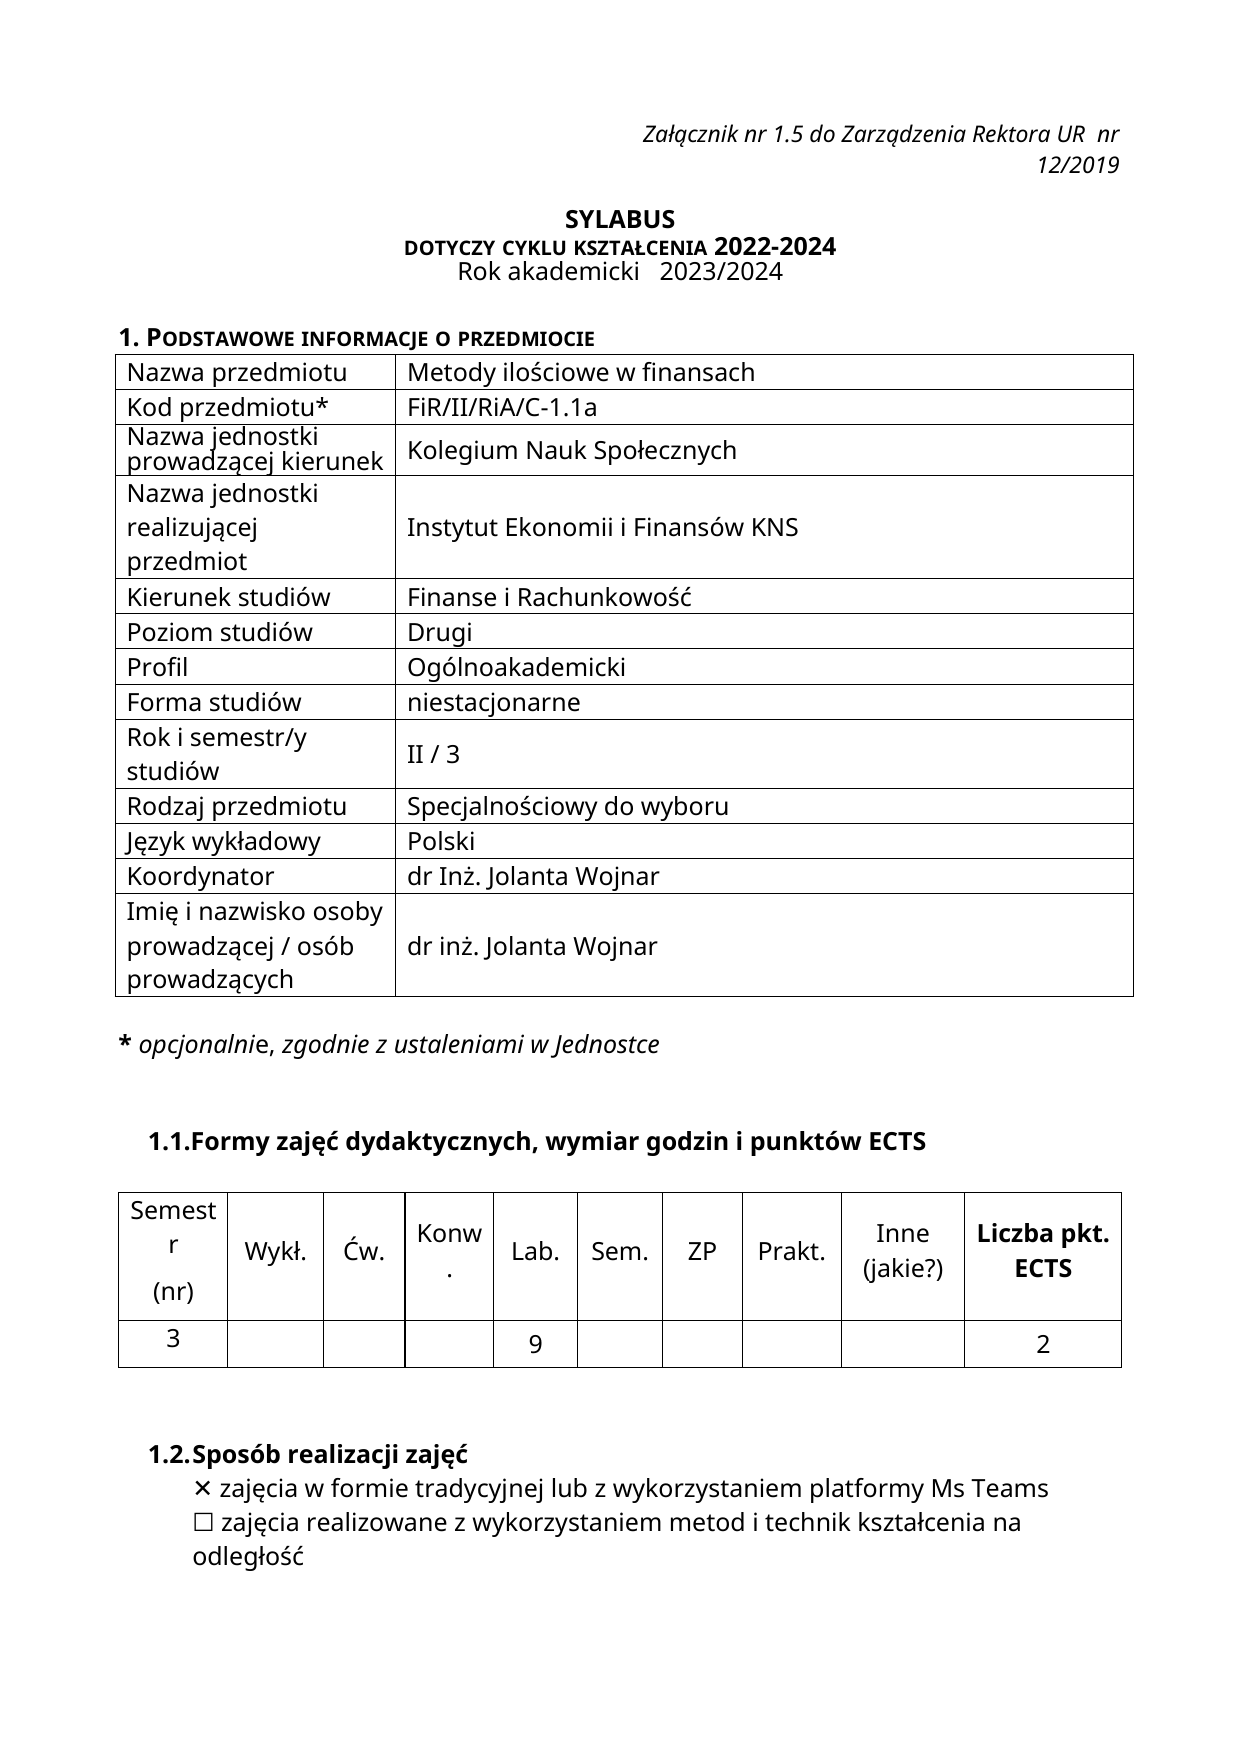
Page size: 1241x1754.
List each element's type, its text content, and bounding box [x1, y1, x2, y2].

table_header Ćw. [324, 1193, 404, 1320]
table_cell Język wykładowy [116, 824, 395, 858]
table_cell Nazwa jednostki realizującej przedmiot [116, 476, 395, 578]
table_cell [842, 1321, 964, 1367]
table_cell niestacjonarne [396, 685, 1133, 718]
table_header Liczba pkt. ECTS [965, 1193, 1121, 1320]
table_cell Koordynator [116, 859, 395, 893]
table_header Konw. [406, 1193, 493, 1320]
table_cell Profil [116, 649, 395, 683]
table_header Lab. [494, 1193, 577, 1320]
table_cell 9 [494, 1321, 577, 1367]
table_cell FiR/II/RiA/C-1.1a [396, 390, 1133, 424]
table_cell [324, 1321, 404, 1367]
text Rok akademicki 2023/2024 [118, 261, 1122, 286]
table_cell Kod przedmiotu* [116, 390, 395, 424]
table_cell [663, 1321, 742, 1367]
table_cell Rodzaj przedmiotu [116, 789, 395, 823]
table_header Sem. [578, 1193, 662, 1320]
text 1.2. Sposób realizacji zajęć [148, 1436, 1122, 1471]
table_cell 3 [119, 1321, 227, 1367]
table_cell Kolegium Nauk Społecznych [396, 425, 1133, 475]
table_cell [406, 1321, 493, 1367]
text 1.1.Formy zajęć dydaktycznych, wymiar godzin i punktów ECTS [148, 1124, 1122, 1158]
table_cell [743, 1321, 841, 1367]
table_cell Nazwa jednostki prowadzącej kierunek [116, 425, 395, 475]
table_cell Ogólnoakademicki [396, 649, 1133, 683]
text Załącznik nr 1.5 do Zarządzenia Rektora UR nr 12/2019 [118, 118, 1122, 181]
table_cell Kierunek studiów [116, 579, 395, 613]
table_cell Rok i semestr/y studiów [116, 720, 395, 788]
text ✕ zajęcia w formie tradycyjnej lub z wykorzystaniem platformy Ms Teams [192, 1471, 1122, 1504]
text * opcjonalnie, zgodnie z ustaleniami w Jednostce [118, 1026, 1122, 1061]
text SYLABUS [118, 201, 1122, 236]
table_header Nazwa przedmiotu [116, 355, 395, 389]
table_cell [228, 1321, 323, 1367]
table_cell Instytut Ekonomii i Finansów KNS [396, 476, 1133, 578]
table_header Semestr (nr) [119, 1193, 227, 1320]
text dotyczy cyklu kształcenia 2022-2024 [118, 236, 1122, 261]
table_header Metody ilościowe w finansach [396, 355, 1133, 389]
table_cell Poziom studiów [116, 614, 395, 648]
table_cell 2 [965, 1321, 1121, 1367]
table_cell II / 3 [396, 720, 1133, 788]
table_header Wykł. [228, 1193, 323, 1320]
table_header ZP [663, 1193, 742, 1320]
table_cell dr Inż. Jolanta Wojnar [396, 859, 1133, 893]
table_cell dr inż. Jolanta Wojnar [396, 894, 1133, 996]
table_cell Finanse i Rachunkowość [396, 579, 1133, 613]
table_header Inne (jakie?) [842, 1193, 964, 1320]
table_cell Polski [396, 824, 1133, 858]
table_cell Forma studiów [116, 685, 395, 718]
table_cell Drugi [396, 614, 1133, 648]
table_header Prakt. [743, 1193, 841, 1320]
table_cell Imię i nazwisko osoby prowadzącej / osób prowadzących [116, 894, 395, 996]
text ☐ zajęcia realizowane z wykorzystaniem metod i technik kształcenia na odległość [192, 1504, 1122, 1573]
table_cell Specjalnościowy do wyboru [396, 789, 1133, 823]
table_cell [578, 1321, 662, 1367]
text 1. Podstawowe informacje o przedmiocie [118, 319, 1122, 354]
